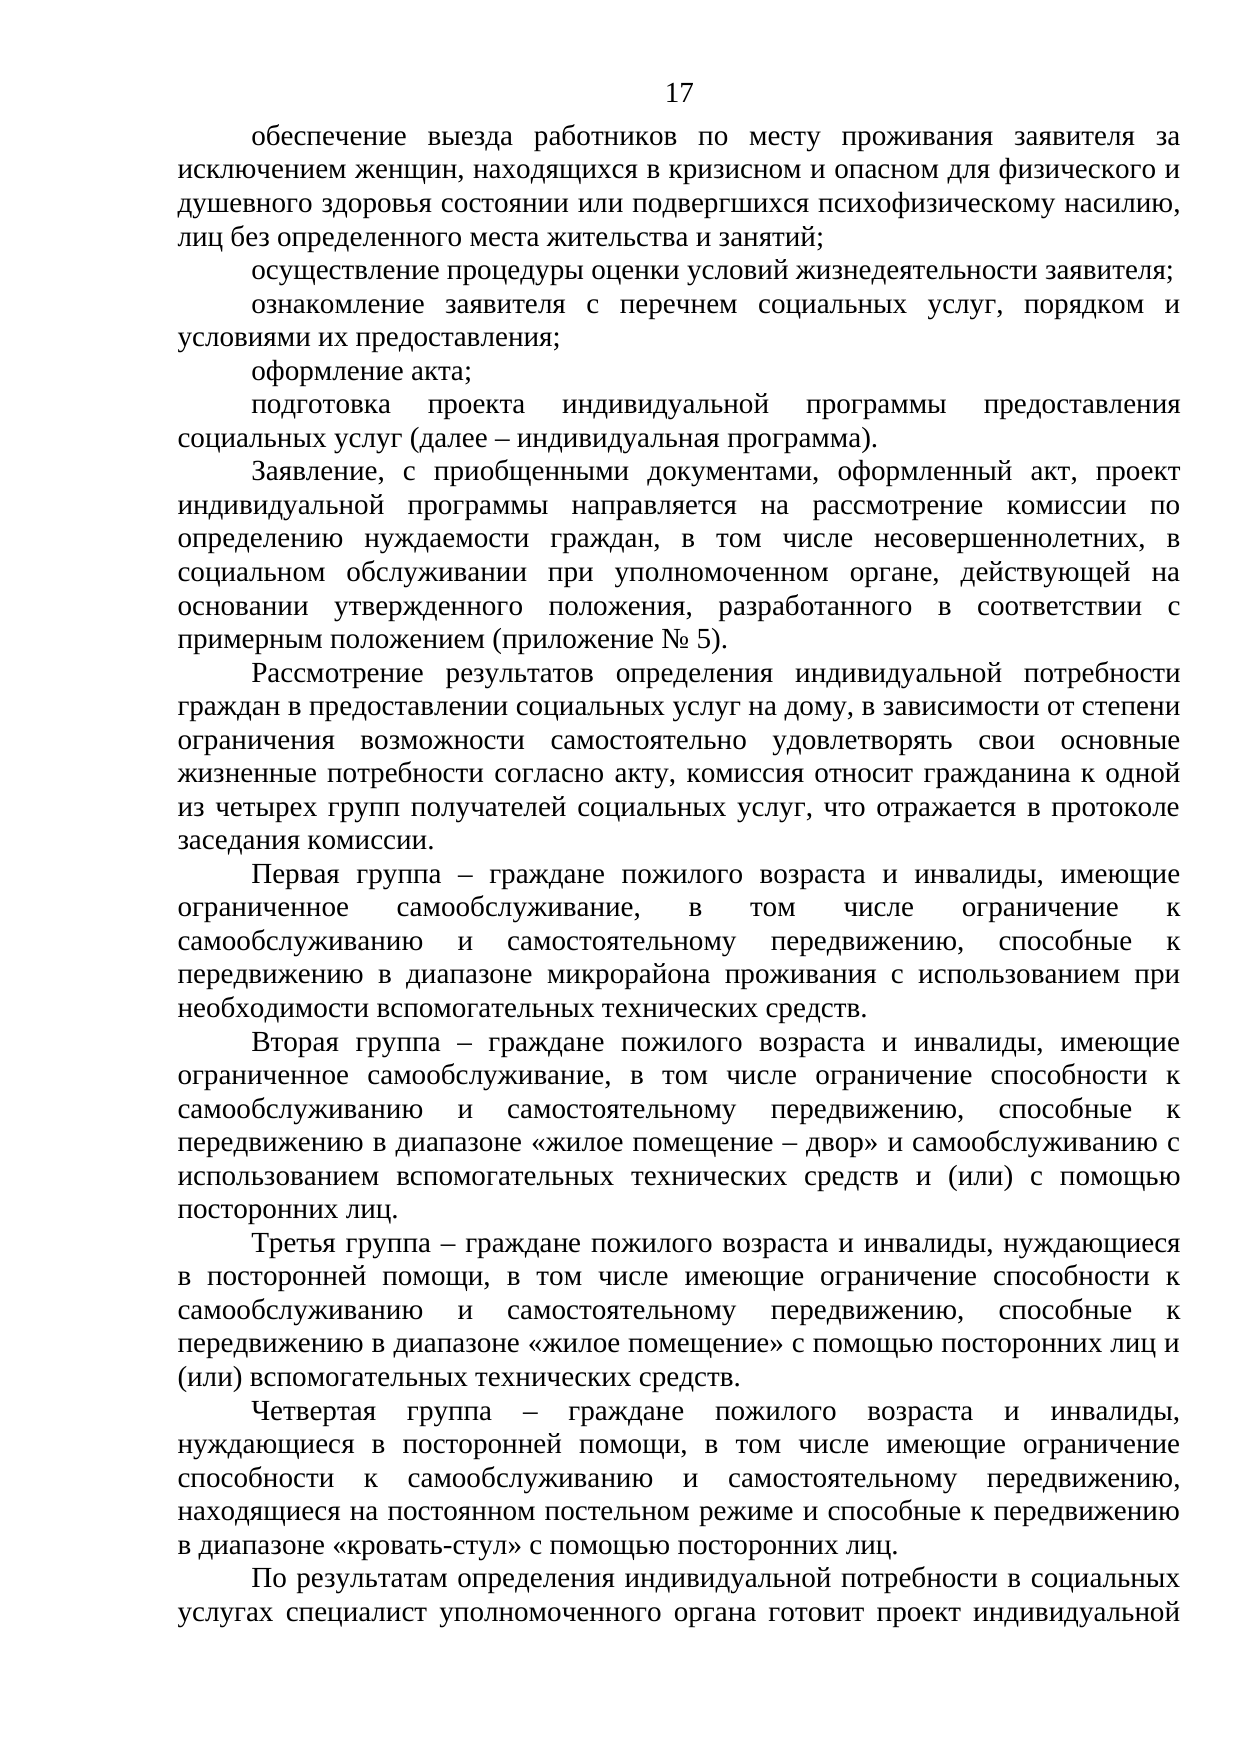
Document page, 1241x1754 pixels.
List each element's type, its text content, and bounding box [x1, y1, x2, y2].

text Первая группа – граждане пожилого возраста и инвалиды, имеющие ограниченное самообслуживание, в том числе ограничение к самообслуживанию и самостоятельному передвижению, способные к передвижению в диапазоне микрорайона проживания с использованием при необходимости вспомогательных технических средств. [177, 856, 1181, 1024]
text Рассмотрение результатов определения индивидуальной потребности граждан в предоставлении социальных услуг на дому, в зависимости от степени ограничения возможности самостоятельно удовлетворять свои основные жизненные потребности согласно акту, комиссия относит гражданина к одной из четырех групп получателей социальных услуг, что отражается в протоколе заседания комиссии. [177, 655, 1181, 856]
text подготовка проекта индивидуальной программы предоставления социальных услуг (далее – индивидуальная программа). [177, 386, 1181, 453]
text Четвертая группа – граждане пожилого возраста и инвалиды, нуждающиеся в посторонней помощи, в том числе имеющие ограничение способности к самообслуживанию и самостоятельному передвижению, находящиеся на постоянном постельном режиме и способные к передвижению в диапазоне «кровать-стул» с помощью посторонних лиц. [177, 1393, 1181, 1560]
text обеспечение выезда работников по месту проживания заявителя за исключением женщин, находящихся в кризисном и опасном для физического и душевного здоровья состоянии или подвергшихся психофизическому насилию, лиц без определенного места жительства и занятий; [177, 118, 1181, 252]
text Заявление, с приобщенными документами, оформленный акт, проект индивидуальной программы направляется на рассмотрение комиссии по определению нуждаемости граждан, в том числе несовершеннолетних, в социальном обслуживании при уполномоченном органе, действующей на основании утвержденного положения, разработанного в соответствии с примерным положением (приложение № 5). [177, 453, 1181, 655]
text ознакомление заявителя с перечнем социальных услуг, порядком и условиями их предоставления; [177, 286, 1181, 353]
text Третья группа – граждане пожилого возраста и инвалиды, нуждающиеся в посторонней помощи, в том числе имеющие ограничение способности к самообслуживанию и самостоятельному передвижению, способные к передвижению в диапазоне «жилое помещение» с помощью посторонних лиц и (или) вспомогательных технических средств. [177, 1225, 1181, 1393]
text оформление акта; [177, 353, 1181, 386]
text Вторая группа – граждане пожилого возраста и инвалиды, имеющие ограниченное самообслуживание, в том числе ограничение способности к самообслуживанию и самостоятельному передвижению, способные к передвижению в диапазоне «жилое помещение – двор» и самообслуживанию с использованием вспомогательных технических средств и (или) с помощью посторонних лиц. [177, 1024, 1181, 1225]
text осуществление процедуры оценки условий жизнедеятельности заявителя; [177, 252, 1181, 286]
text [177, 1560, 1181, 1627]
